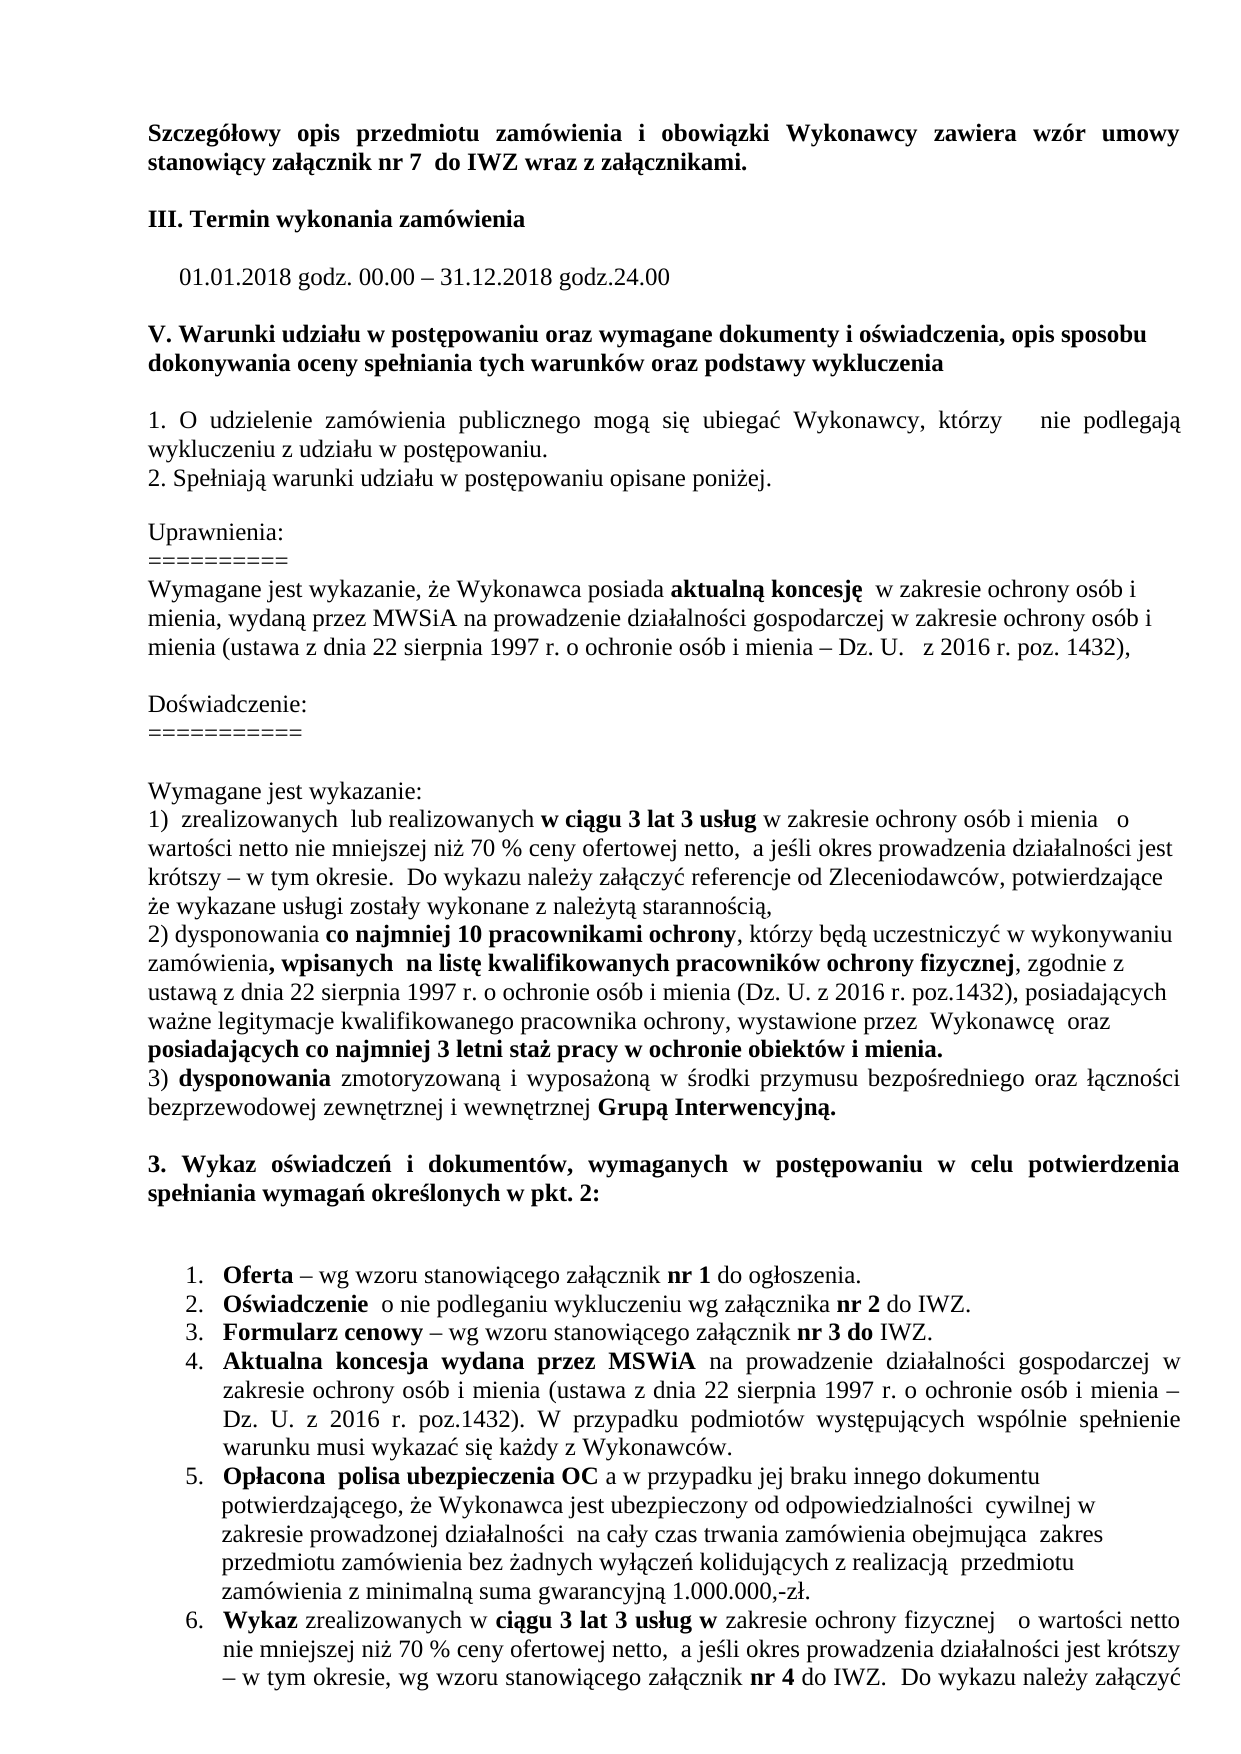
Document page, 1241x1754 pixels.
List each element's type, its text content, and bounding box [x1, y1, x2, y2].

list Opłacona polisa ubezpieczenia OC a w przypadku jej braku innego dokumentu [185, 1461, 1181, 1490]
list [185, 1605, 1181, 1691]
list Oświadczenie o nie podleganiu wykluczeniu wg załącznika nr 2 do IWZ. [185, 1289, 1181, 1317]
text Wymagane jest wykazanie: [148, 776, 1181, 804]
text 3) dysponowania zmotoryzowaną i wyposażoną w środki przymusu bezpośredniego oraz łączności bezprzewodowej zewnętrznej i wewnętrznej Grupą Interwencyjną. [148, 1063, 1181, 1121]
text przedmiotu zamówienia bez żadnych wyłączeń kolidujących z realizacją przedmiotu [148, 1547, 1181, 1576]
text III. Termin wykonania zamówienia [148, 204, 1181, 233]
list Aktualna koncesja wydana przez MSWiA na prowadzenie działalności gospodarczej w zakresie ochrony osób i mienia (ustawa z dnia 22 sierpnia 1997 r. o ochronie osób i mienia – Dz. U. z 2016 r. poz.1432). W przypadku podmiotów występujących wspólnie spełnienie warunku musi wykazać się każdy z Wykonawców. [185, 1346, 1181, 1461]
text 01.01.2018 godz. 00.00 – 31.12.2018 godz.24.00 [148, 262, 1181, 291]
text zakresie prowadzonej działalności na cały czas trwania zamówienia obejmująca zakres [148, 1519, 1181, 1547]
text Wymagane jest wykazanie, że Wykonawca posiada aktualną koncesję w zakresie ochrony osób i mienia, wydaną przez MWSiA na prowadzenie działalności gospodarczej w zakresie ochrony osób i mienia (ustawa z dnia 22 sierpnia 1997 r. o ochronie osób i mienia – Dz. U. z 2016 r. poz. 1432), [148, 574, 1181, 661]
text 2) dysponowania co najmniej 10 pracownikami ochrony, którzy będą uczestniczyć w wykonywaniu zamówienia, wpisanych na listę kwalifikowanych pracowników ochrony fizycznej, zgodnie z ustawą z dnia 22 sierpnia 1997 r. o ochronie osób i mienia (Dz. U. z 2016 r. poz.1432), posiadających ważne legitymacje kwalifikowanego pracownika ochrony, wystawione przez Wykonawcę oraz posiadających co najmniej 3 letni staż pracy w ochronie obiektów i mienia. [148, 919, 1181, 1063]
text 1. O udzielenie zamówienia publicznego mogą się ubiegać Wykonawcy, którzy nie podlegają wykluczeniu z udziału w postępowaniu. [148, 406, 1181, 463]
text Szczegółowy opis przedmiotu zamówienia i obowiązki Wykonawcy zawiera wzór umowy stanowiący załącznik nr 7 do IWZ wraz z załącznikami. [148, 118, 1181, 176]
list Formularz cenowy – wg wzoru stanowiącego załącznik nr 3 do IWZ. [185, 1317, 1181, 1346]
text zamówienia z minimalną suma gwarancyjną 1.000.000,-zł. [148, 1576, 1181, 1605]
list Oferta – wg wzoru stanowiącego załącznik nr 1 do ogłoszenia. [185, 1260, 1181, 1289]
text V. Warunki udziału w postępowaniu oraz wymagane dokumenty i oświadczenia, opis sposobu dokonywania oceny spełniania tych warunków oraz podstawy wykluczenia [148, 319, 1181, 377]
subtitle 3. Wykaz oświadczeń i dokumentów, wymaganych w postępowaniu w celu potwierdzenia spełniania wymagań określonych w pkt. 2: [148, 1149, 1181, 1207]
text 1) zrealizowanych lub realizowanych w ciągu 3 lat 3 usług w zakresie ochrony osób i mienia o wartości netto nie mniejszej niż 70 % ceny ofertowej netto, a jeśli okres prowadzenia działalności jest krótszy – w tym okresie. Do wykazu należy załączyć referencje od Zleceniodawców, potwierdzające że wykazane usługi zostały wykonane z należytą starannością, [148, 804, 1181, 919]
text ========== [148, 546, 1181, 574]
text =========== [148, 718, 1181, 747]
text 2. Spełniają warunki udziału w postępowaniu opisane poniżej. [148, 463, 1181, 492]
text potwierdzającego, że Wykonawca jest ubezpieczony od odpowiedzialności cywilnej w [221, 1490, 1181, 1519]
text Uprawnienia: [148, 517, 1181, 546]
text Doświadczenie: [148, 689, 1181, 718]
